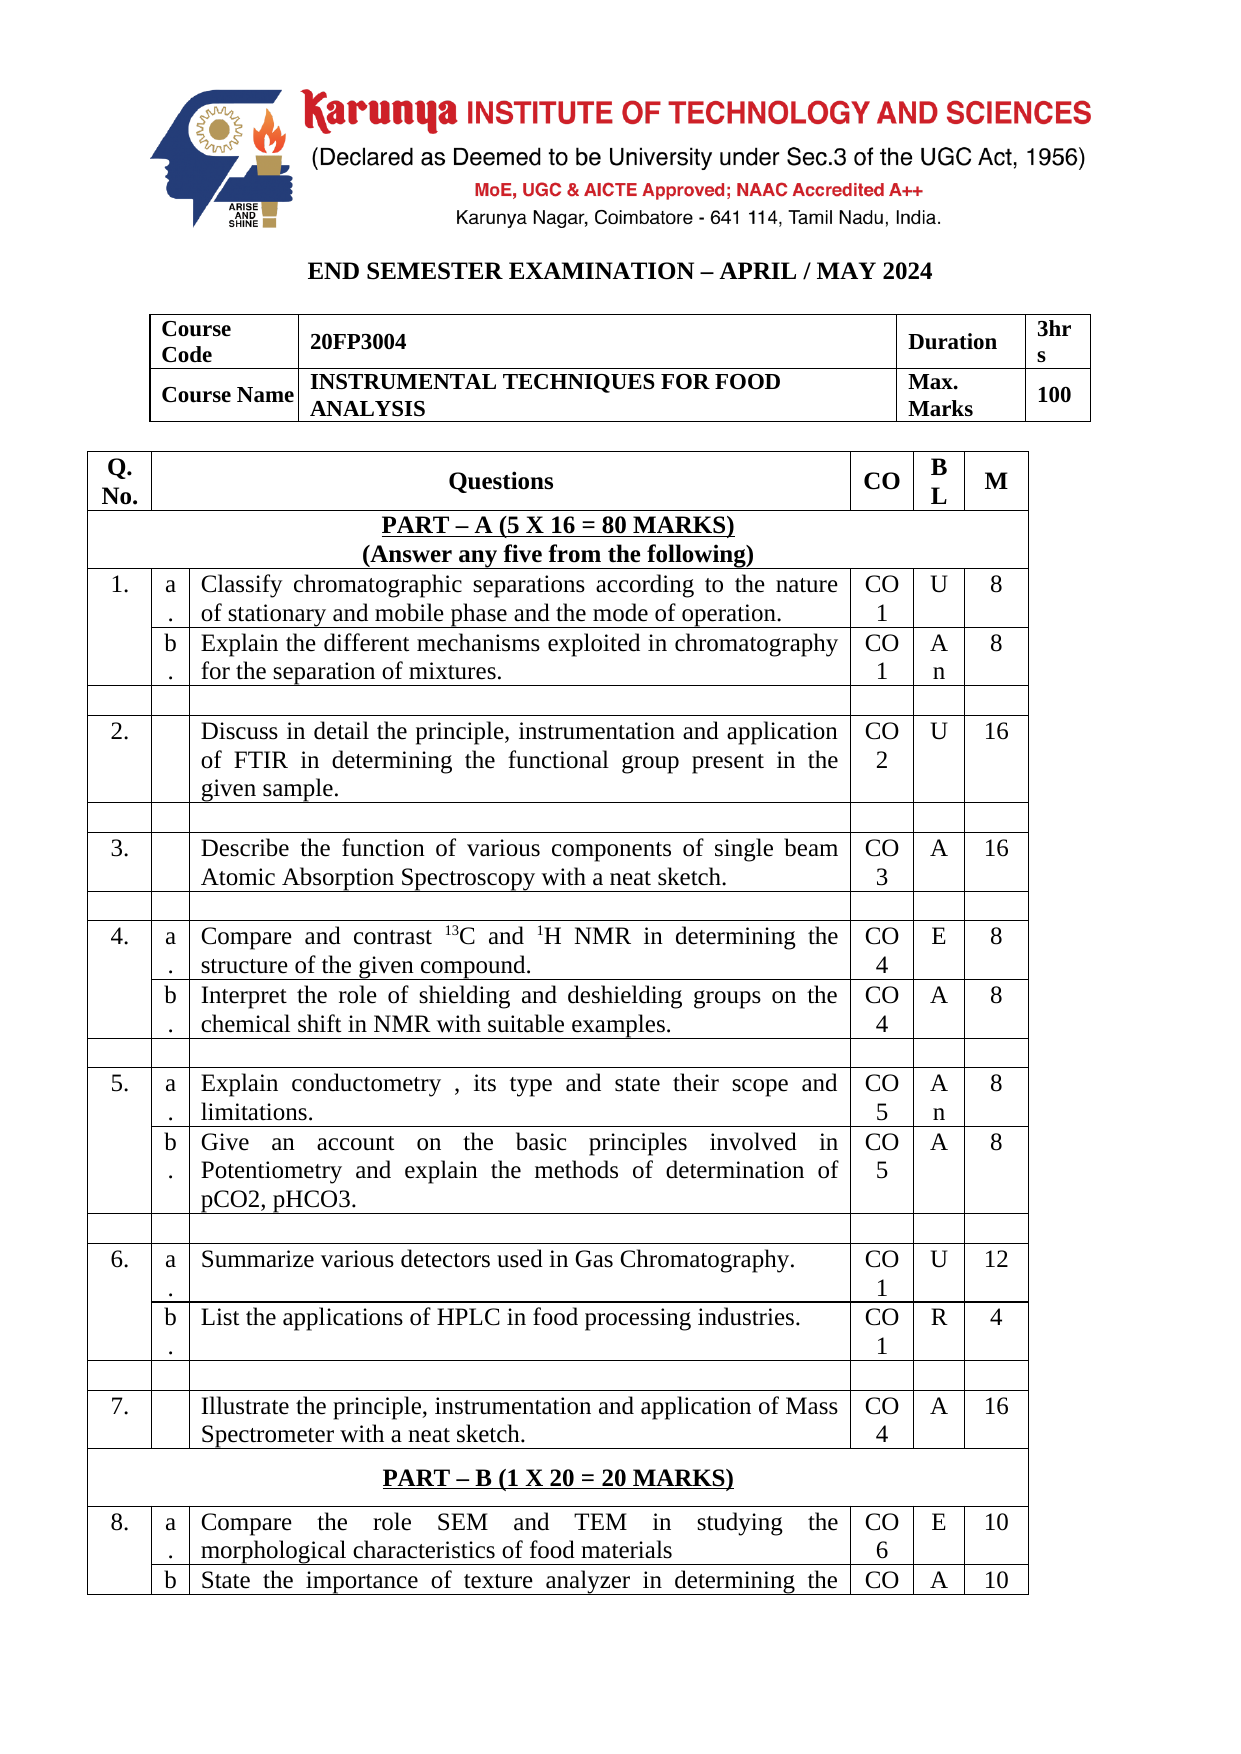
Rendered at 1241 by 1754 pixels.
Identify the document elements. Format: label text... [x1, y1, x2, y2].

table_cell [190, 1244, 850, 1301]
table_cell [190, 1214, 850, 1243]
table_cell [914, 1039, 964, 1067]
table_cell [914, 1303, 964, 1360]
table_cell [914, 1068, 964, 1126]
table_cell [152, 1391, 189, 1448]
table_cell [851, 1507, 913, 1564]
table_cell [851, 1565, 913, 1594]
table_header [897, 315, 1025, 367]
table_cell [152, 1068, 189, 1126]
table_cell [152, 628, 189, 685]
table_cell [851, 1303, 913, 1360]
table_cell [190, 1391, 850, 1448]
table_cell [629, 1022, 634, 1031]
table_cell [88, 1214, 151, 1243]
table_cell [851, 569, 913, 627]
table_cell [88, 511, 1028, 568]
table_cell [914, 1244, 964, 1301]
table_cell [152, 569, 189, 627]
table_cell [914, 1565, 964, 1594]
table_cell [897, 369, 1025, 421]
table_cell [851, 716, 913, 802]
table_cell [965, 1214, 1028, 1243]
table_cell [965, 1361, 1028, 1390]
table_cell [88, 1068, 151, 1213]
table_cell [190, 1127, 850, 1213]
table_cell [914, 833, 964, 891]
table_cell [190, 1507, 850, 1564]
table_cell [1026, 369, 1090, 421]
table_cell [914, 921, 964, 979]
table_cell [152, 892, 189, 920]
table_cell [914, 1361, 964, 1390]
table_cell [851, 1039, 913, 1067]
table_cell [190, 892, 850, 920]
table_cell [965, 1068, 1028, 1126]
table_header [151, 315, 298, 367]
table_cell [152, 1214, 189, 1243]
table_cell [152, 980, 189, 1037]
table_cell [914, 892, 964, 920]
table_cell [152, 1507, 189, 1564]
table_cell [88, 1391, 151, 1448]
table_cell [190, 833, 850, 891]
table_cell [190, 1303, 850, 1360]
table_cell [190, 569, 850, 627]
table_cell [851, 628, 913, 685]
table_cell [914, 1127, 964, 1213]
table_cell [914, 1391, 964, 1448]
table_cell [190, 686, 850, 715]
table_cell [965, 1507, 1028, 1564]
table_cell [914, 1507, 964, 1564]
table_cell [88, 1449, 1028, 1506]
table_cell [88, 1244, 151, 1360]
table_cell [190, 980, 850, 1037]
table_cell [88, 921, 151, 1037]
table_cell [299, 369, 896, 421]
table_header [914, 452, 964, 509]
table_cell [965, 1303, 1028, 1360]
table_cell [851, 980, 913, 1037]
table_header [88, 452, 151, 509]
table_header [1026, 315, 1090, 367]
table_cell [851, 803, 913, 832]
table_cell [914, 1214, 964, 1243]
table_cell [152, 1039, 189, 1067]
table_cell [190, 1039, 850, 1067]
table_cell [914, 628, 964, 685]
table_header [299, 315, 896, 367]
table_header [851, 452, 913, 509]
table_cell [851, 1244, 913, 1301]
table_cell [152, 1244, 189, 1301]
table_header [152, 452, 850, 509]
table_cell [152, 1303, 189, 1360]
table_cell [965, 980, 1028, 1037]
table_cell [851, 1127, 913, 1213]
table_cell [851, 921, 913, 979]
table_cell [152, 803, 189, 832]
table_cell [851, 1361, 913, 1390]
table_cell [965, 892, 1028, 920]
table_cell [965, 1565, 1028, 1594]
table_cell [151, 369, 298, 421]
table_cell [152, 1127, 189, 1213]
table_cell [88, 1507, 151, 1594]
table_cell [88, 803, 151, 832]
text END SEMESTER EXAMINATION – APRIL / MAY 2024 [150, 256, 1090, 285]
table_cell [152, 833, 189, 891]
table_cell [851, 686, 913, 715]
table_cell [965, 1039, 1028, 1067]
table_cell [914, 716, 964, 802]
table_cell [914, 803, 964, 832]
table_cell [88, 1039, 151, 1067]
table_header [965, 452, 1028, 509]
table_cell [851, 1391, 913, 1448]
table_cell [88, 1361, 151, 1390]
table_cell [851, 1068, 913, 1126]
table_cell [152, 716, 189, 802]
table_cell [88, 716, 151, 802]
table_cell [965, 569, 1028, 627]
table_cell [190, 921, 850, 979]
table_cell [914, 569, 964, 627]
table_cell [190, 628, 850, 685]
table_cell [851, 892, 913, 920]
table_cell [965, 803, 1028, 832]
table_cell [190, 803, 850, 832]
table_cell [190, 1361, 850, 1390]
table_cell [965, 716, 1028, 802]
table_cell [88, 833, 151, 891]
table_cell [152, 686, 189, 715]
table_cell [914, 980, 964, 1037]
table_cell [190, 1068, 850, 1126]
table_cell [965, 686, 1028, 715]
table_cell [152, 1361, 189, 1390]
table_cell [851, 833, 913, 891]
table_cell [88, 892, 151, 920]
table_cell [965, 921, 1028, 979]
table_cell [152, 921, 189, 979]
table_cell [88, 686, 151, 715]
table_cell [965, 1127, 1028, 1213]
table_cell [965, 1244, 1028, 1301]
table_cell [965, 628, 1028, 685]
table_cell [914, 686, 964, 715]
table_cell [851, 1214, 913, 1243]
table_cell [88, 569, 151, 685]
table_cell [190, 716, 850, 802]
picture [150, 89, 1091, 228]
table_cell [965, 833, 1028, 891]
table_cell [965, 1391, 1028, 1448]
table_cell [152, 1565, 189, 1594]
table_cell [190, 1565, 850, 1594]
